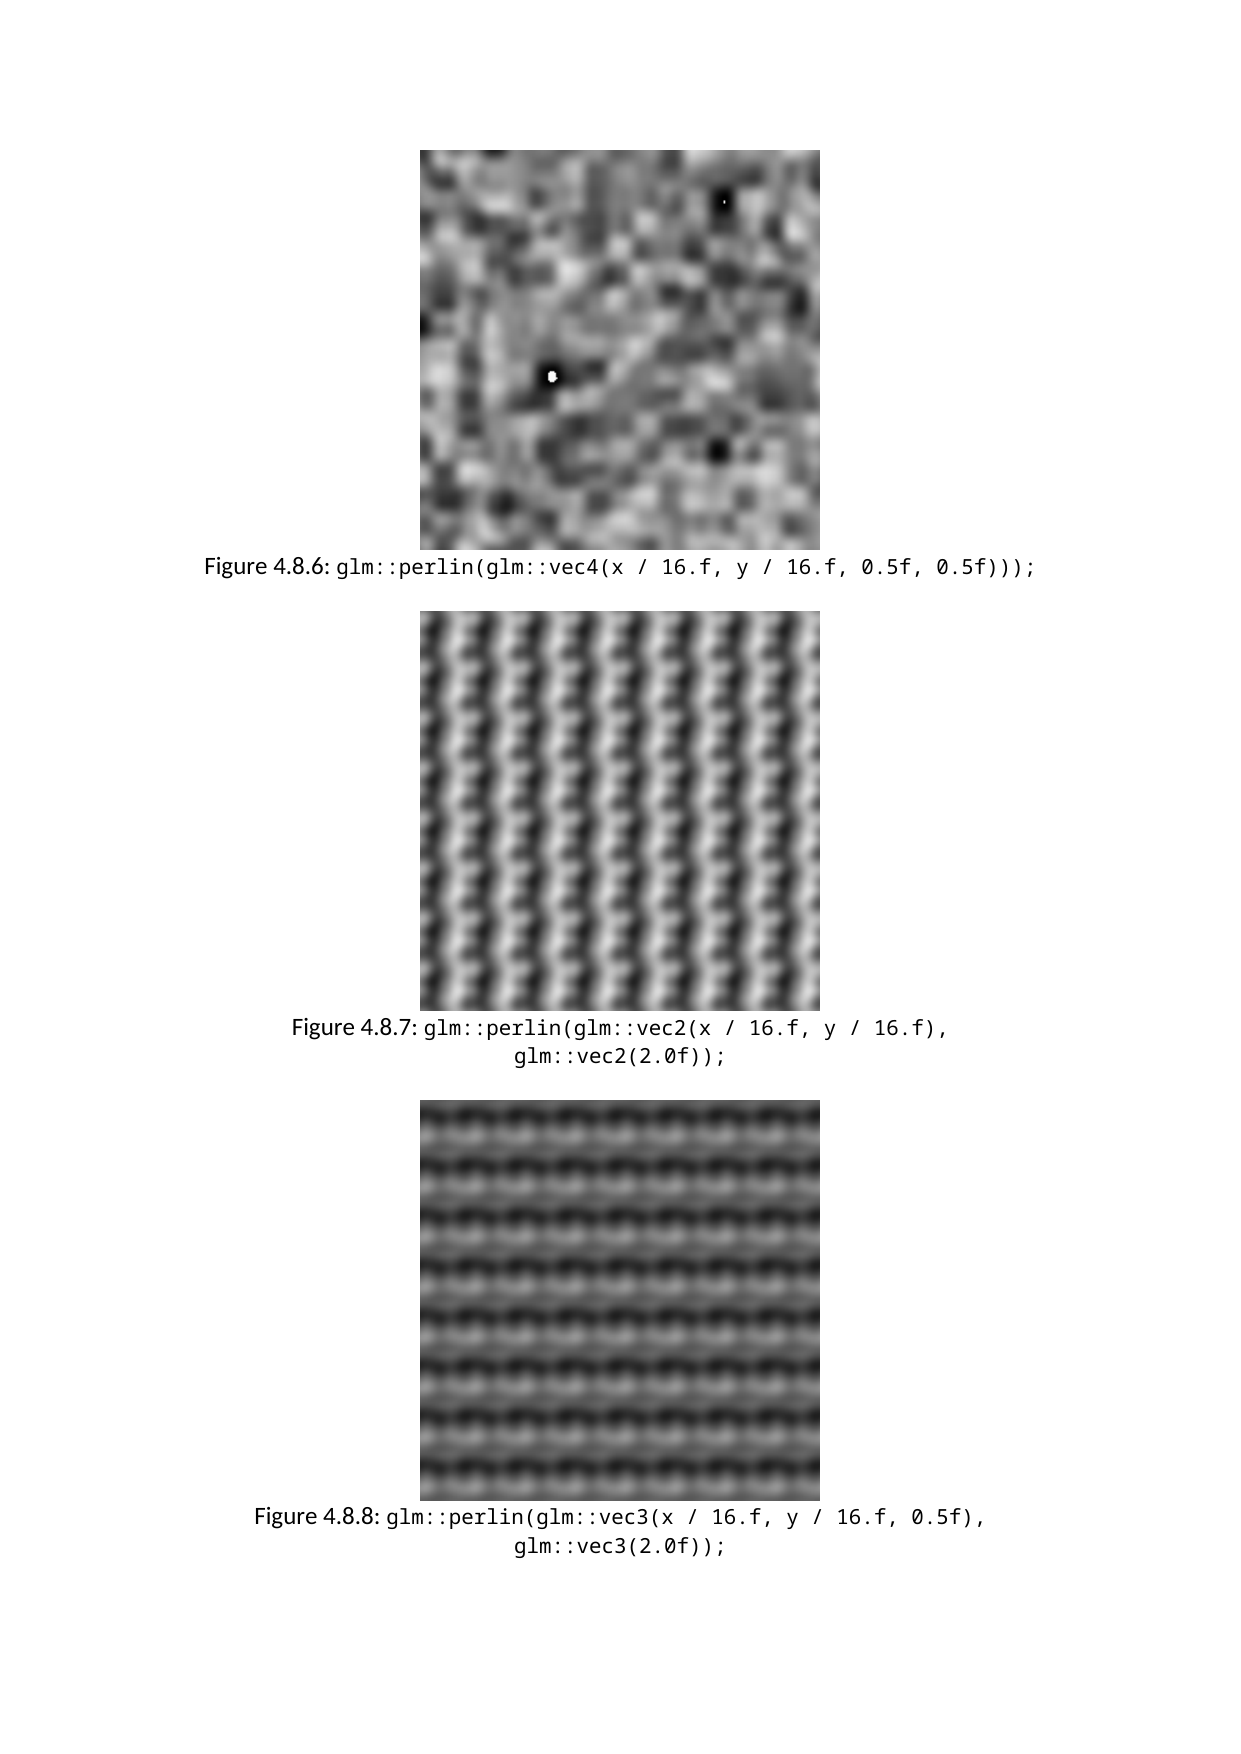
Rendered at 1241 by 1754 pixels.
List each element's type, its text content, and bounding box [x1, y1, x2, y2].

picture [420, 1100, 820, 1501]
text Figure 4.8.7: glm::perlin(glm::vec2(x / 16.f, y / 16.f), glm::vec2(2.0f)); [187, 1011, 1053, 1070]
picture [420, 611, 820, 1011]
picture [420, 150, 820, 550]
text Figure 4.8.6: glm::perlin(glm::vec4(x / 16.f, y / 16.f, 0.5f, 0.5f))); [187, 550, 1053, 581]
text Figure 4.8.8: glm::perlin(glm::vec3(x / 16.f, y / 16.f, 0.5f), glm::vec3(2.0f)); [187, 1501, 1053, 1559]
